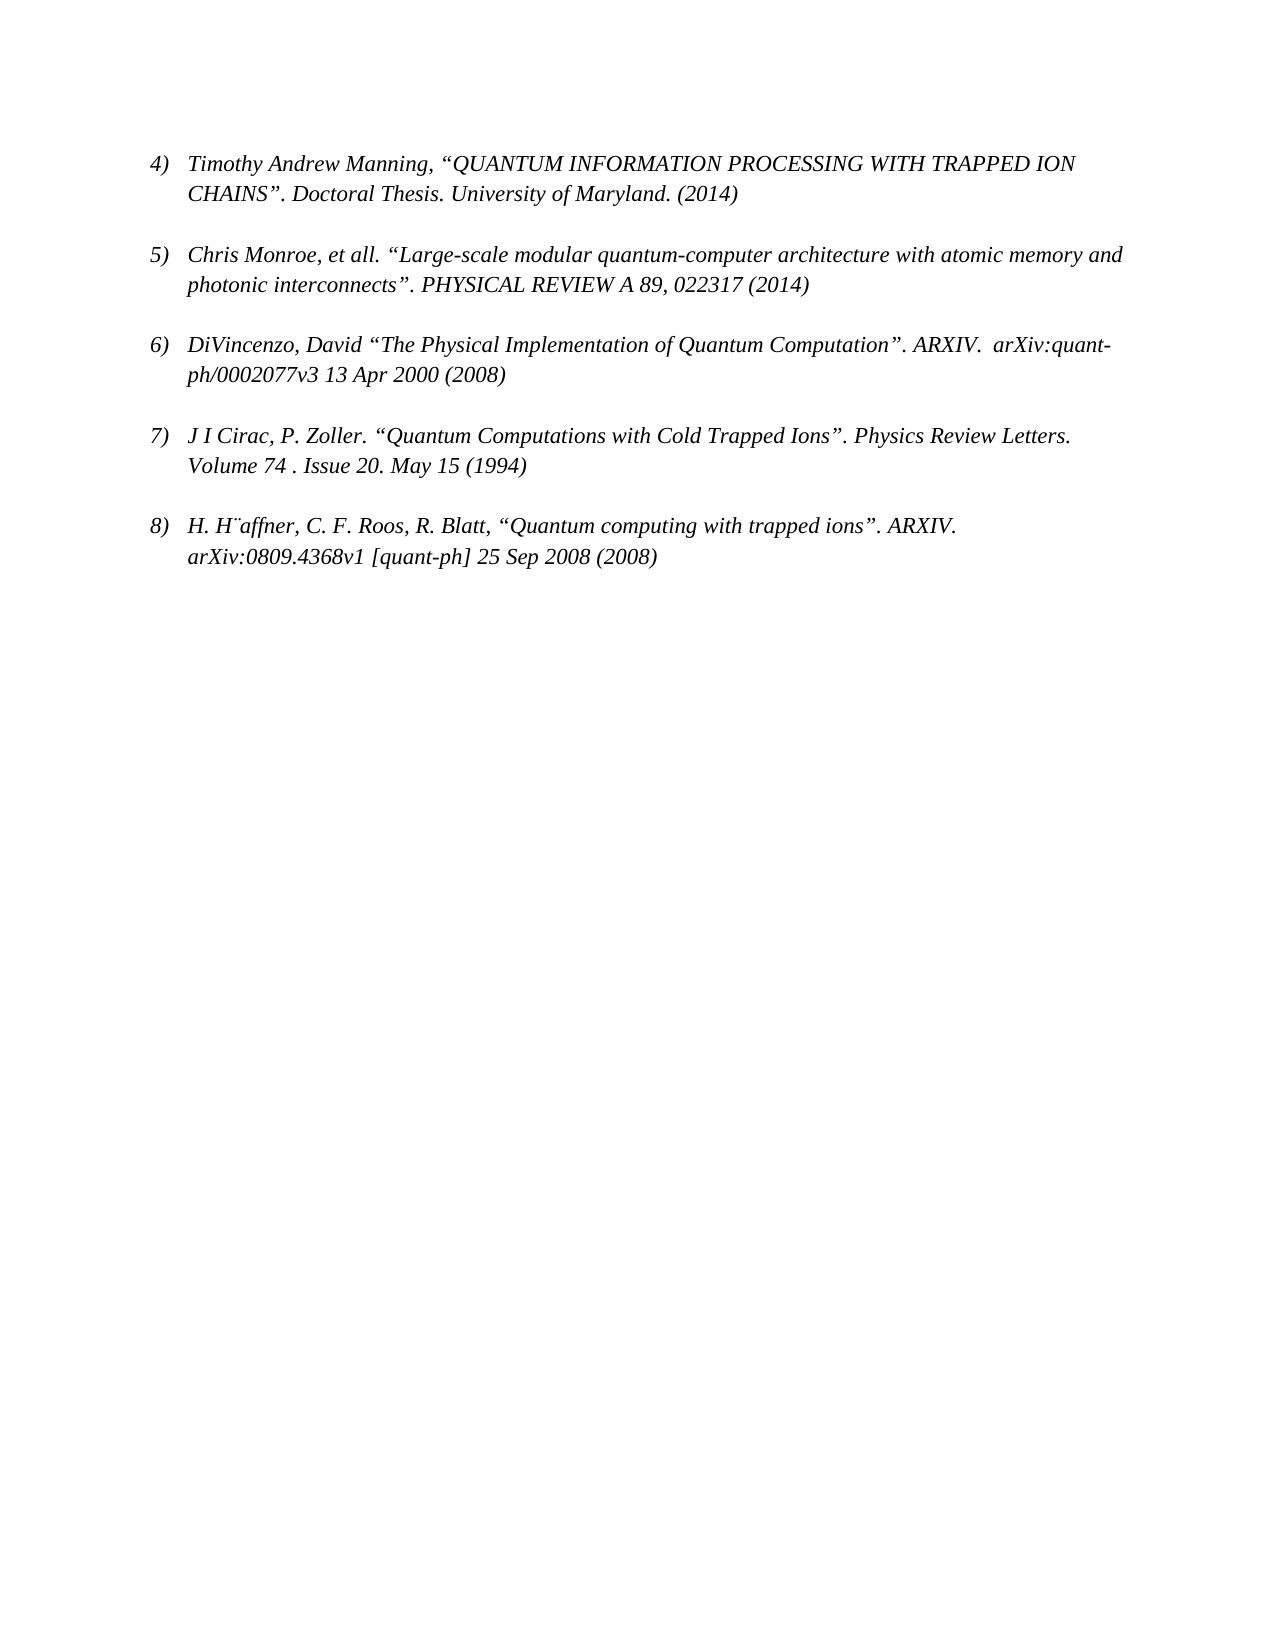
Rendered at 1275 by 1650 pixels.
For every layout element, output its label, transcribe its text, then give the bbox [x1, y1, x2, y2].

list DiVincenzo, David “The Physical Implementation of Quantum Computation”. ARXIV. arXiv:quant-ph/0002077v3 13 Apr 2000 (2008) [150, 331, 1125, 388]
list H. H¨affner, C. F. Roos, R. Blatt, “Quantum computing with trapped ions”. ARXIV. arXiv:0809.4368v1 [quant-ph] 25 Sep 2008 (2008) [150, 512, 1125, 569]
list J I Cirac, P. Zoller. “Quantum Computations with Cold Trapped Ions”. Physics Review Letters. Volume 74 . Issue 20. May 15 (1994) [150, 422, 1125, 478]
list Timothy Andrew Manning, “QUANTUM INFORMATION PROCESSING WITH TRAPPED ION CHAINS”. Doctoral Thesis. University of Maryland. (2014) [150, 150, 1125, 207]
list Chris Monroe, et all. “Large-scale modular quantum-computer architecture with atomic memory and photonic interconnects”. PHYSICAL REVIEW A 89, 022317 (2014) [150, 241, 1125, 297]
